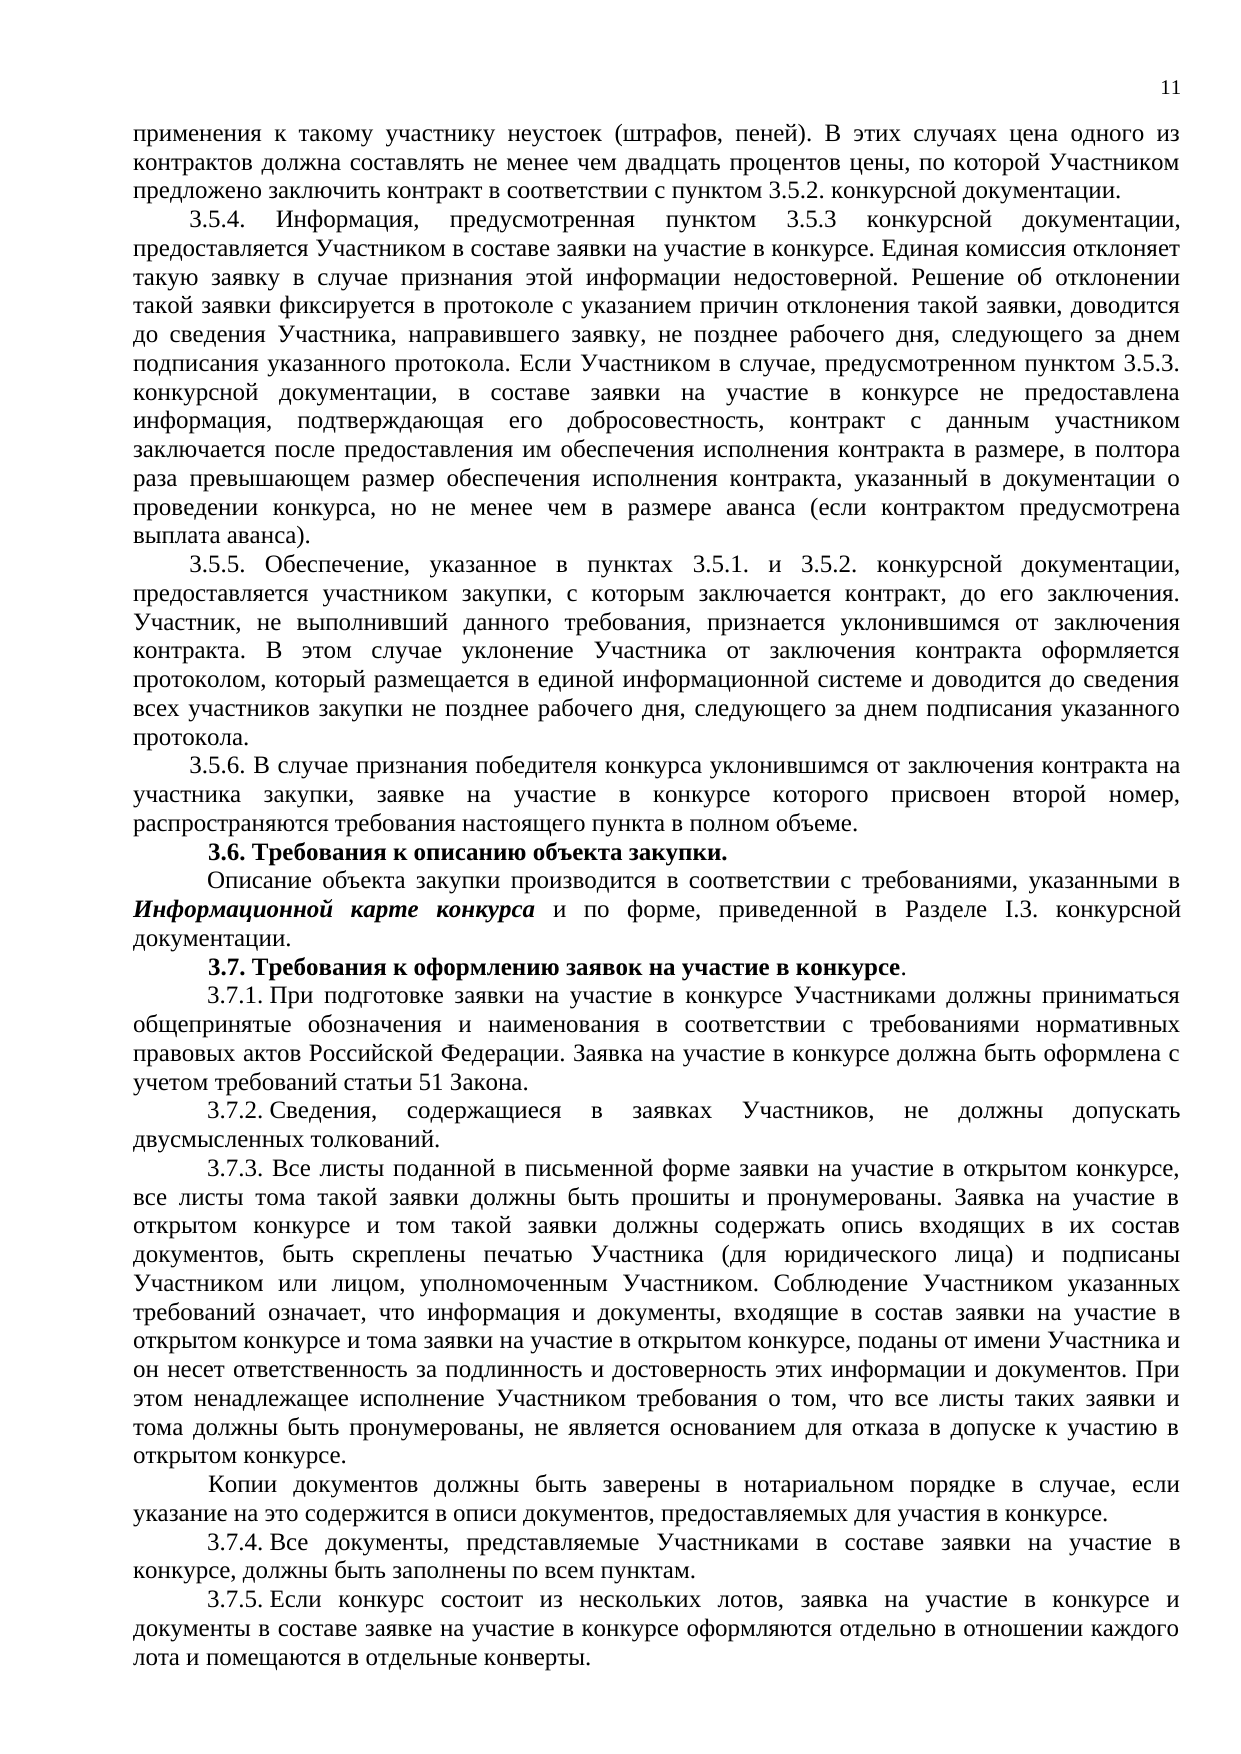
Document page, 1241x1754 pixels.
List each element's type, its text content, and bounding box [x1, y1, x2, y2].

list 3.7.1. При подготовке заявки на участие в конкурсе Участниками должны приниматься общепринятые обозначения и наименования в соответствии с требованиями нормативных правовых актов Российской Федерации. Заявка на участие в конкурсе должна быть оформлена с учетом требований статьи 51 Закона. [133, 981, 1181, 1096]
list 3.7.5. Если конкурс состоит из нескольких лотов, заявка на участие в конкурсе и документы в составе заявке на участие в конкурсе оформляются отдельно в отношении каждого лота и помещаются в отдельные конверты. [133, 1584, 1181, 1671]
list 3.6. Требования к описанию объекта закупки. [133, 837, 1181, 866]
list 3.7.4. Все документы, представляемые Участниками в составе заявки на участие в конкурсе, должны быть заполнены по всем пунктам. [133, 1527, 1181, 1584]
text 3.5.4. Информация, предусмотренная пунктом 3.5.3 конкурсной документации, предоставляется Участником в составе заявки на участие в конкурсе. Единая комиссия отклоняет такую заявку в случае признания этой информации недостоверной. Решение об отклонении такой заявки фиксируется в протоколе с указанием причин отклонения такой заявки, доводится до сведения Участника, направившего заявку, не позднее рабочего дня, следующего за днем подписания указанного протокола. Если Участником в случае, предусмотренном пунктом 3.5.3. конкурсной документации, в составе заявки на участие в конкурсе не предоставлена информация, подтверждающая его добросовестность, контракт с данным участником заключается после предоставления им обеспечения исполнения контракта в размере, в полтора раза превышающем размер обеспечения исполнения контракта, указанный в документации о проведении конкурса, но не менее чем в размере аванса (если контрактом предусмотрена выплата аванса). [133, 204, 1181, 549]
text 3.5.6. В случае признания победителя конкурса уклонившимся от заключения контракта на участника закупки, заявке на участие в конкурсе которого присвоен второй номер, распространяются требования настоящего пункта в полном объеме. [133, 751, 1181, 837]
text 3.7.3. Все листы поданной в письменной форме заявки на участие в открытом конкурсе, все листы тома такой заявки должны быть прошиты и пронумерованы. Заявка на участие в открытом конкурсе и том такой заявки должны содержать опись входящих в их состав документов, быть скреплены печатью Участника (для юридического лица) и подписаны Участником или лицом, уполномоченным Участником. Соблюдение Участником указанных требований означает, что информация и документы, входящие в состав заявки на участие в открытом конкурсе и тома заявки на участие в открытом конкурсе, поданы от имени Участника и он несет ответственность за подлинность и достоверность этих информации и документов. При этом ненадлежащее исполнение Участником требования о том, что все листы таких заявки и тома должны быть пронумерованы, не является основанием для отказа в допуске к участию в открытом конкурсе. [133, 1153, 1181, 1469]
list Описание объекта закупки производится в соответствии с требованиями, указанными в Информационной карте конкурса и по форме, приведенной в Разделе I.3. конкурсной документации. [133, 866, 1181, 952]
text 3.5.5. Обеспечение, указанное в пунктах 3.5.1. и 3.5.2. конкурсной документации, предоставляется участником закупки, с которым заключается контракт, до его заключения. Участник, не выполнивший данного требования, признается уклонившимся от заключения контракта. В этом случае уклонение Участника от заключения контракта оформляется протоколом, который размещается в единой информационной системе и доводится до сведения всех участников закупки не позднее рабочего дня, следующего за днем подписания указанного протокола. [133, 549, 1181, 751]
list 3.7. Требования к оформлению заявок на участие в конкурсе. [133, 952, 1181, 981]
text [133, 118, 1181, 204]
list 3.7.2. Сведения, содержащиеся в заявках Участников, не должны допускать двусмысленных толкований. [133, 1096, 1181, 1153]
text Копии документов должны быть заверены в нотариальном порядке в случае, если указание на это содержится в описи документов, предоставляемых для участия в конкурсе. [133, 1469, 1181, 1527]
